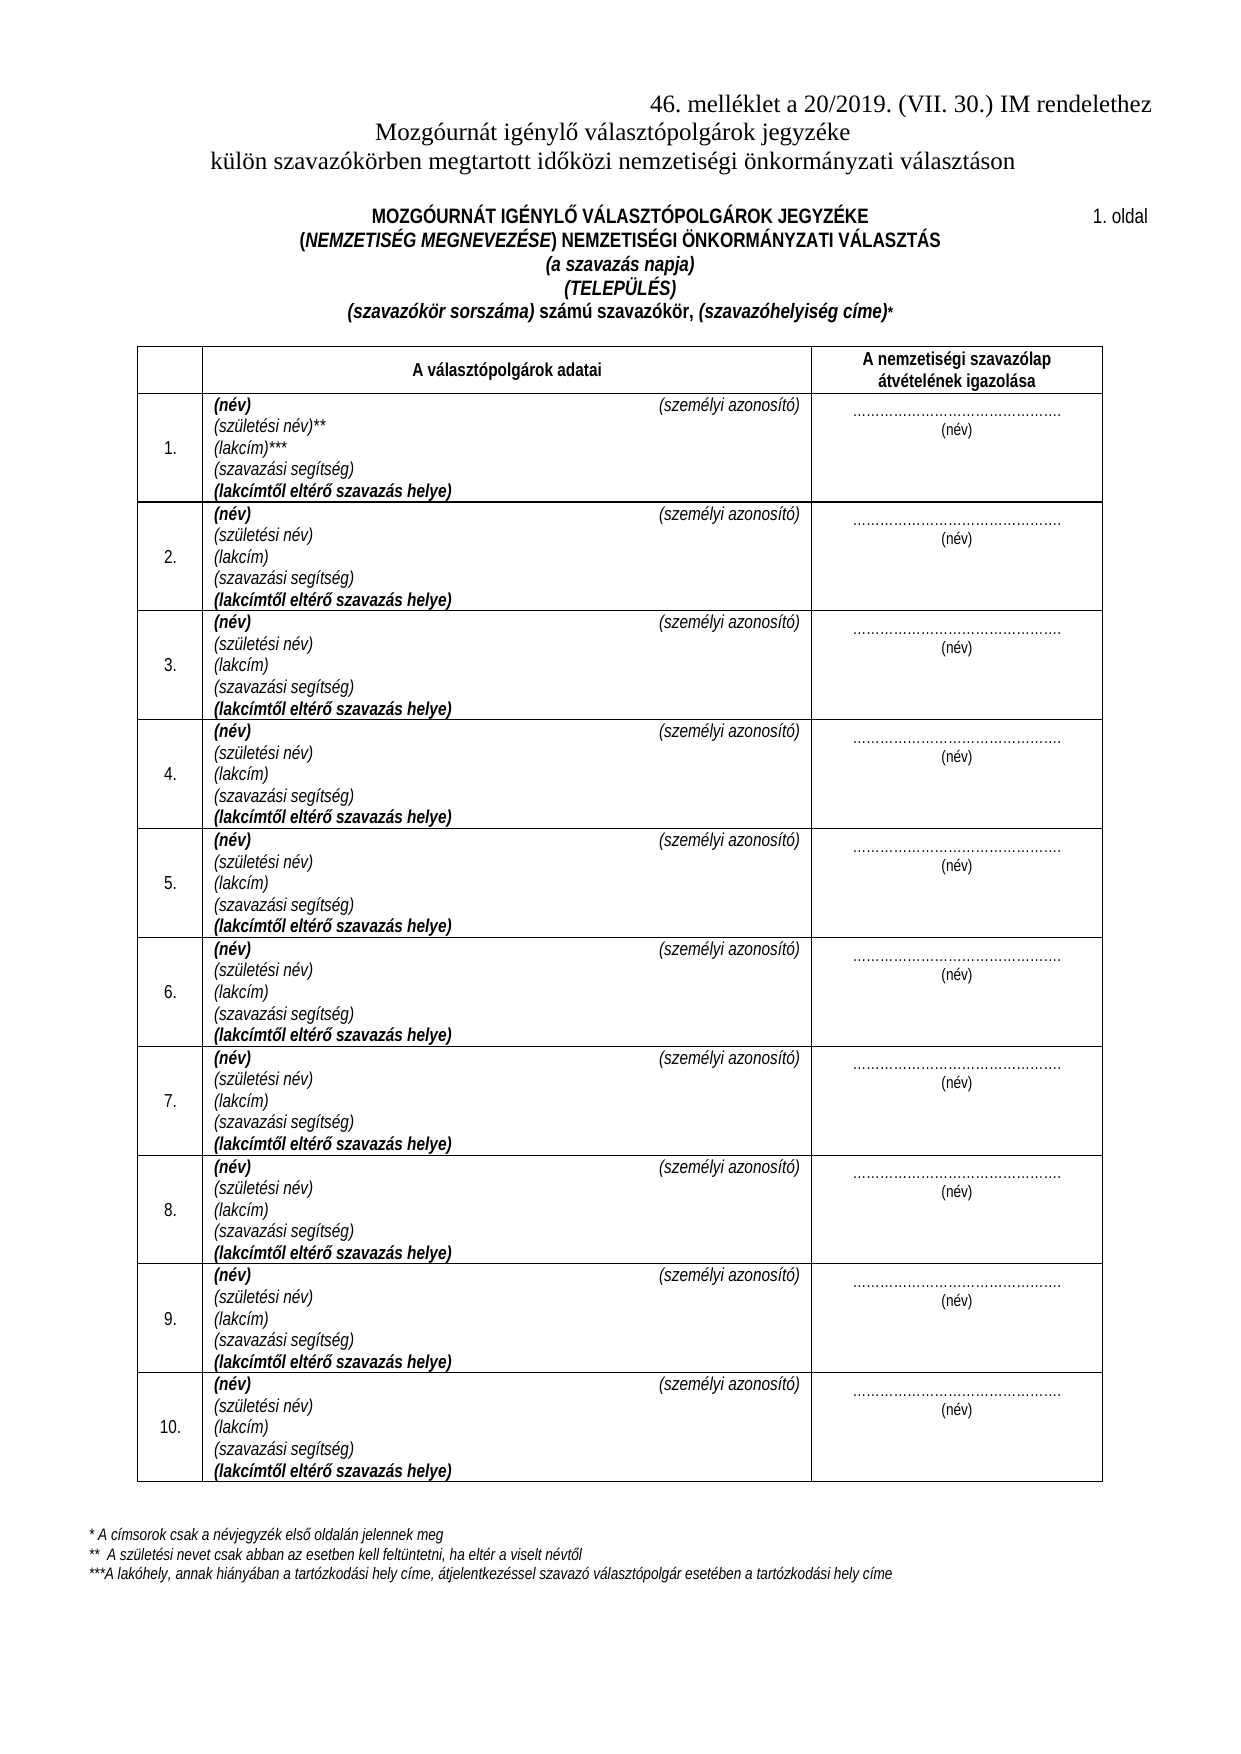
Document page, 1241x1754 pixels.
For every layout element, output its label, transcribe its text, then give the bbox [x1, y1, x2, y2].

table_cell 8. [138, 1156, 202, 1263]
text 46. melléklet a 20/2019. (VII. 30.) IM rendelethez [74, 89, 1152, 117]
table_cell 3. [138, 611, 202, 719]
table_cell (név) (születési név) (lakcím) (szavazási segítség) (lakcímtől eltérő szavazás helye) [203, 503, 485, 610]
text (TELEPÜLÉS) [89, 276, 1152, 299]
text ** A születési nevet csak abban az esetben kell feltüntetni, ha eltér a viselt névtől [89, 1544, 1152, 1563]
table_cell (név) (születési név) (lakcím) (szavazási segítség) (lakcímtől eltérő szavazás helye) [203, 611, 485, 719]
table_cell (személyi azonosító) [485, 503, 811, 610]
text Mozgóurnát igénylő választópolgárok jegyzéke külön szavazókörben megtartott időközi nemzetiségi önkormányzati választáson [74, 117, 1152, 175]
table_header A nemzetiségi szavazólap átvételének igazolása [812, 347, 1102, 392]
table_cell (név) (születési név) (lakcím) (szavazási segítség) (lakcímtől eltérő szavazás helye) [203, 1047, 485, 1154]
table_cell [812, 1156, 1102, 1263]
table_cell (név) (születési név) (lakcím) (szavazási segítség) (lakcímtől eltérő szavazás helye) [203, 938, 485, 1046]
table_cell (személyi azonosító) [485, 1373, 811, 1481]
table_cell (személyi azonosító) [485, 394, 811, 501]
table_cell (név) (születési név) (lakcím) (szavazási segítség) (lakcímtől eltérő szavazás helye) [203, 1264, 485, 1372]
table_cell [812, 394, 1102, 501]
table_cell 9. [138, 1264, 202, 1372]
table_cell (személyi azonosító) [485, 829, 811, 937]
table_cell (személyi azonosító) [485, 611, 811, 719]
table_cell (személyi azonosító) [485, 1156, 811, 1263]
table_cell (személyi azonosító) [485, 938, 811, 1046]
table_cell (név) (születési név) (lakcím) (szavazási segítség) (lakcímtől eltérő szavazás helye) [203, 1156, 485, 1263]
table_cell (személyi azonosító) [485, 1264, 811, 1372]
table_cell 6. [138, 938, 202, 1046]
text (NEMZETISÉG MEGNEVEZÉSE) NEMZETISÉGI ÖNKORMÁNYZATI VÁLASZTÁS [89, 228, 1152, 252]
text ***A lakóhely, annak hiányában a tartózkodási hely címe, átjelentkezéssel szavazó választópolgár esetében a tartózkodási hely címe [89, 1563, 1152, 1583]
table_cell [812, 1264, 1102, 1372]
table_cell (név) (születési név)** (lakcím)*** (szavazási segítség) (lakcímtől eltérő szavazás helye) [203, 394, 485, 501]
table_cell (név) (születési név) (lakcím) (szavazási segítség) (lakcímtől eltérő szavazás helye) [203, 720, 485, 828]
table_cell 1. [138, 394, 202, 501]
table_cell 4. [138, 720, 202, 828]
text * A címsorok csak a névjegyzék első oldalán jelennek meg [89, 1525, 1152, 1544]
table_cell (személyi azonosító) [485, 1047, 811, 1154]
table_cell (név) (születési név) (lakcím) (szavazási segítség) (lakcímtől eltérő szavazás helye) [203, 1373, 485, 1481]
text (a szavazás napja) [89, 252, 1152, 276]
table_cell [812, 503, 1102, 610]
table_cell 7. [138, 1047, 202, 1154]
table_cell 2. [138, 503, 202, 610]
table_cell 10. [138, 1373, 202, 1481]
table_cell [812, 611, 1102, 719]
table_header A választópolgárok adatai [203, 347, 811, 392]
table_cell 5. [138, 829, 202, 937]
table_cell [812, 1047, 1102, 1154]
table_cell [812, 720, 1102, 828]
table_cell (név) (születési név) (lakcím) (szavazási segítség) (lakcímtől eltérő szavazás helye) [203, 829, 485, 937]
table_cell [812, 829, 1102, 937]
text (szavazókör sorszáma) számú szavazókör, (szavazóhelyiség címe)* [89, 299, 1152, 323]
text MOZGÓURNÁT IGÉNYLŐ VÁLASZTÓPOLGÁROK JEGYZÉKE 1. oldal [89, 204, 1152, 228]
table_cell [812, 1373, 1102, 1481]
table_cell (személyi azonosító) [485, 720, 811, 828]
table_cell [812, 938, 1102, 1046]
table_header [138, 347, 202, 392]
